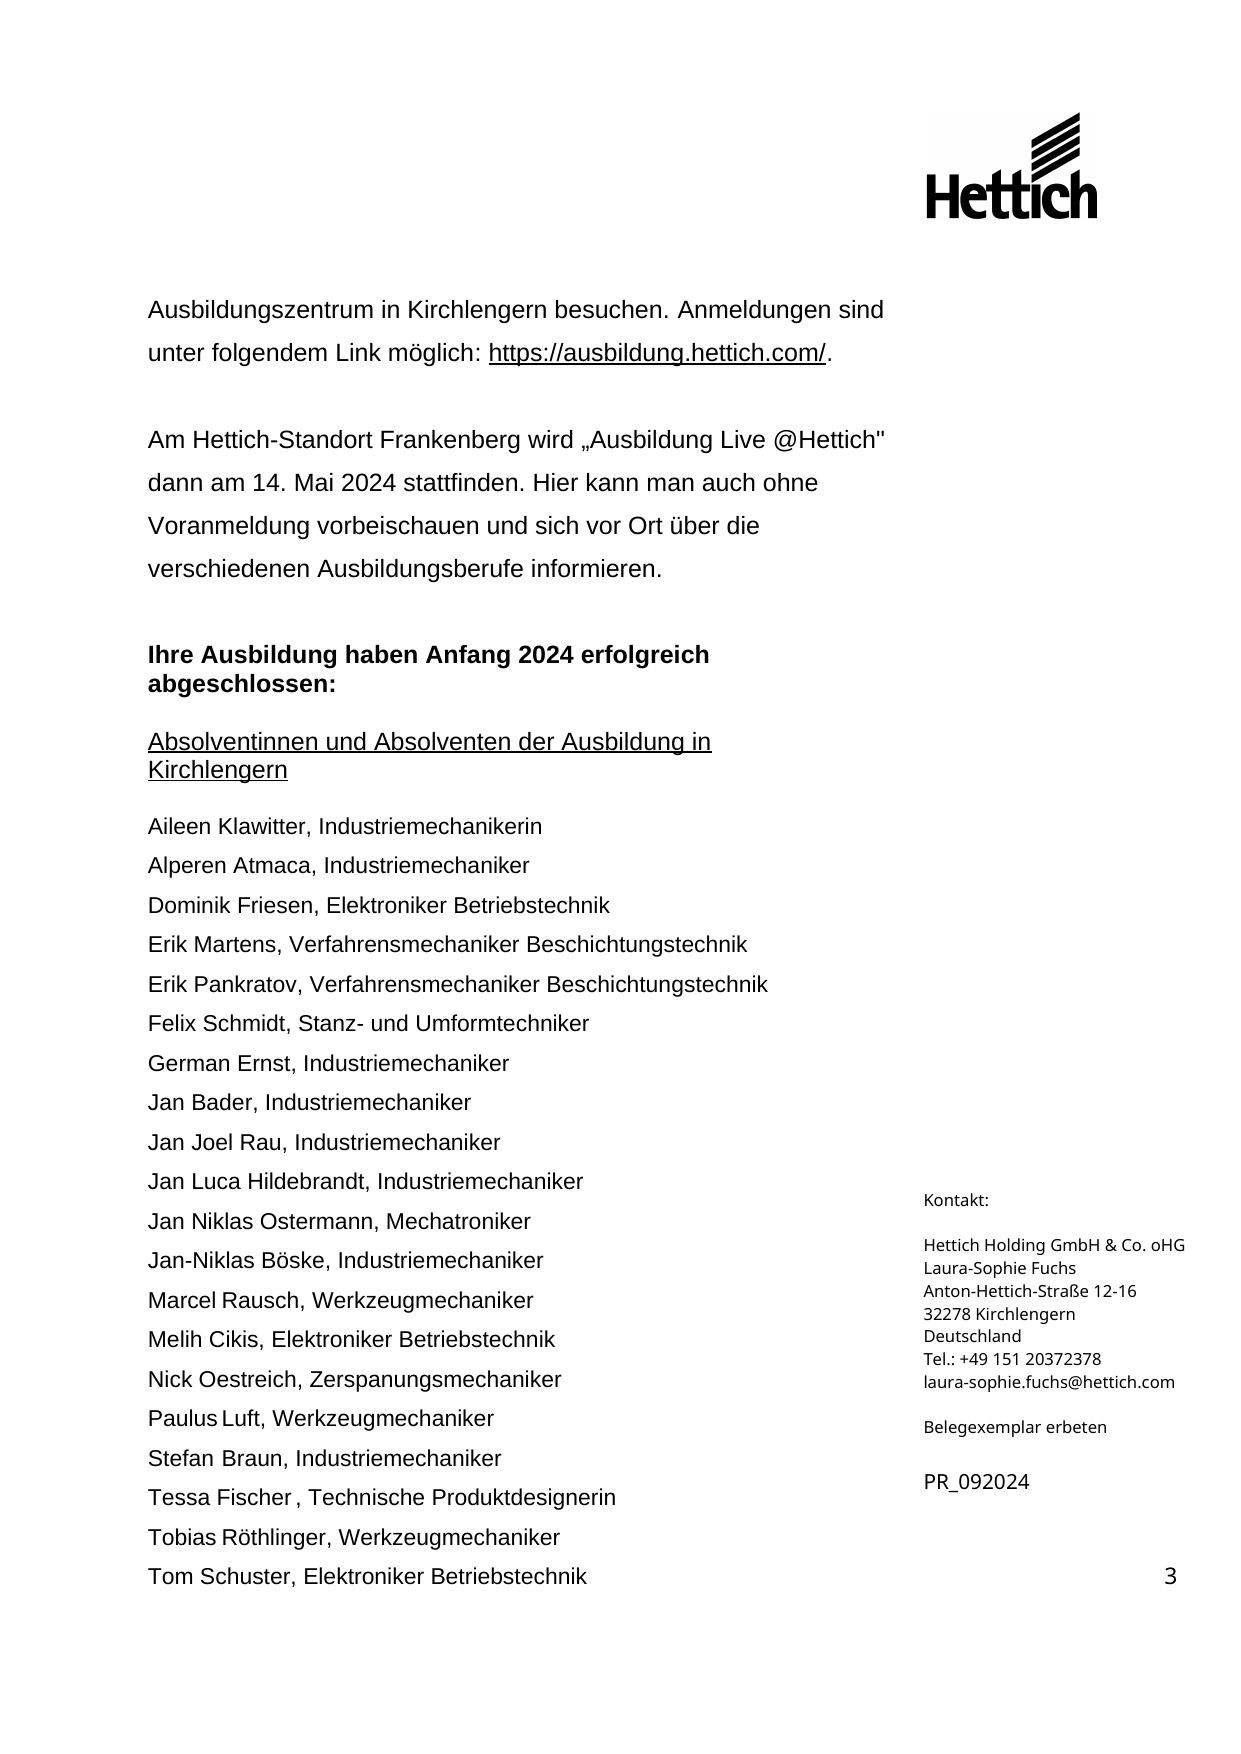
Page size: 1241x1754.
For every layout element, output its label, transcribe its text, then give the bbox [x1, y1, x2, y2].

text Jan Niklas Ostermann, Mechatroniker [148, 1208, 886, 1234]
text Melih Cikis, Elektroniker Betriebstechnik [148, 1326, 886, 1352]
text Tom Schuster, Elektroniker Betriebstechnik [148, 1563, 886, 1589]
text German Ernst, Industriemechaniker [148, 1050, 886, 1076]
text Aileen Klawitter, Industriemechanikerin [148, 813, 886, 839]
text Nick Oestreich, Zerspanungsmechaniker [148, 1366, 886, 1392]
text Jan Bader, Industriemechaniker [148, 1089, 886, 1116]
text Erik Martens, Verfahrensmechaniker Beschichtungstechnik [148, 931, 886, 958]
text Jan Joel Rau, Industriemechaniker [148, 1129, 886, 1155]
text Erik Pankratov, Verfahrensmechaniker Beschichtungstechnik [148, 971, 886, 997]
text Ihre Ausbildung haben Anfang 2024 erfolgreich abgeschlossen: [148, 640, 886, 698]
text Tessa Fischer , Technische Produktdesignerin [148, 1484, 886, 1510]
text Tobias Röthlinger, Werkzeugmechaniker [148, 1523, 886, 1550]
text Jan-Niklas Böske, Industriemechaniker [148, 1247, 886, 1273]
text Am Hettich-Standort Frankenberg wird „Ausbildung Live @Hettich" dann am 14. Mai 2024 stattfinden. Hier kann man auch ohne Voranmeldung vorbeischauen und sich vor Ort über die verschiedenen Ausbildungsberufe informieren. [148, 382, 886, 583]
text Paulus Luft, Werkzeugmechaniker [148, 1405, 886, 1431]
text Marcel Rausch, Werkzeugmechaniker [148, 1287, 886, 1313]
text Stefan Braun, Industriemechaniker [148, 1444, 886, 1471]
text Felix Schmidt, Stanz- und Umformtechniker [148, 1010, 886, 1037]
text Absolventinnen und Absolventen der Ausbildung in Kirchlengern [148, 727, 886, 813]
picture [926, 112, 1097, 219]
text Dominik Friesen, Elektroniker Betriebstechnik [148, 892, 886, 918]
text Alperen Atmaca, Industriemechaniker [148, 852, 886, 879]
text Jan Luca Hildebrandt, Industriemechaniker [148, 1168, 886, 1194]
